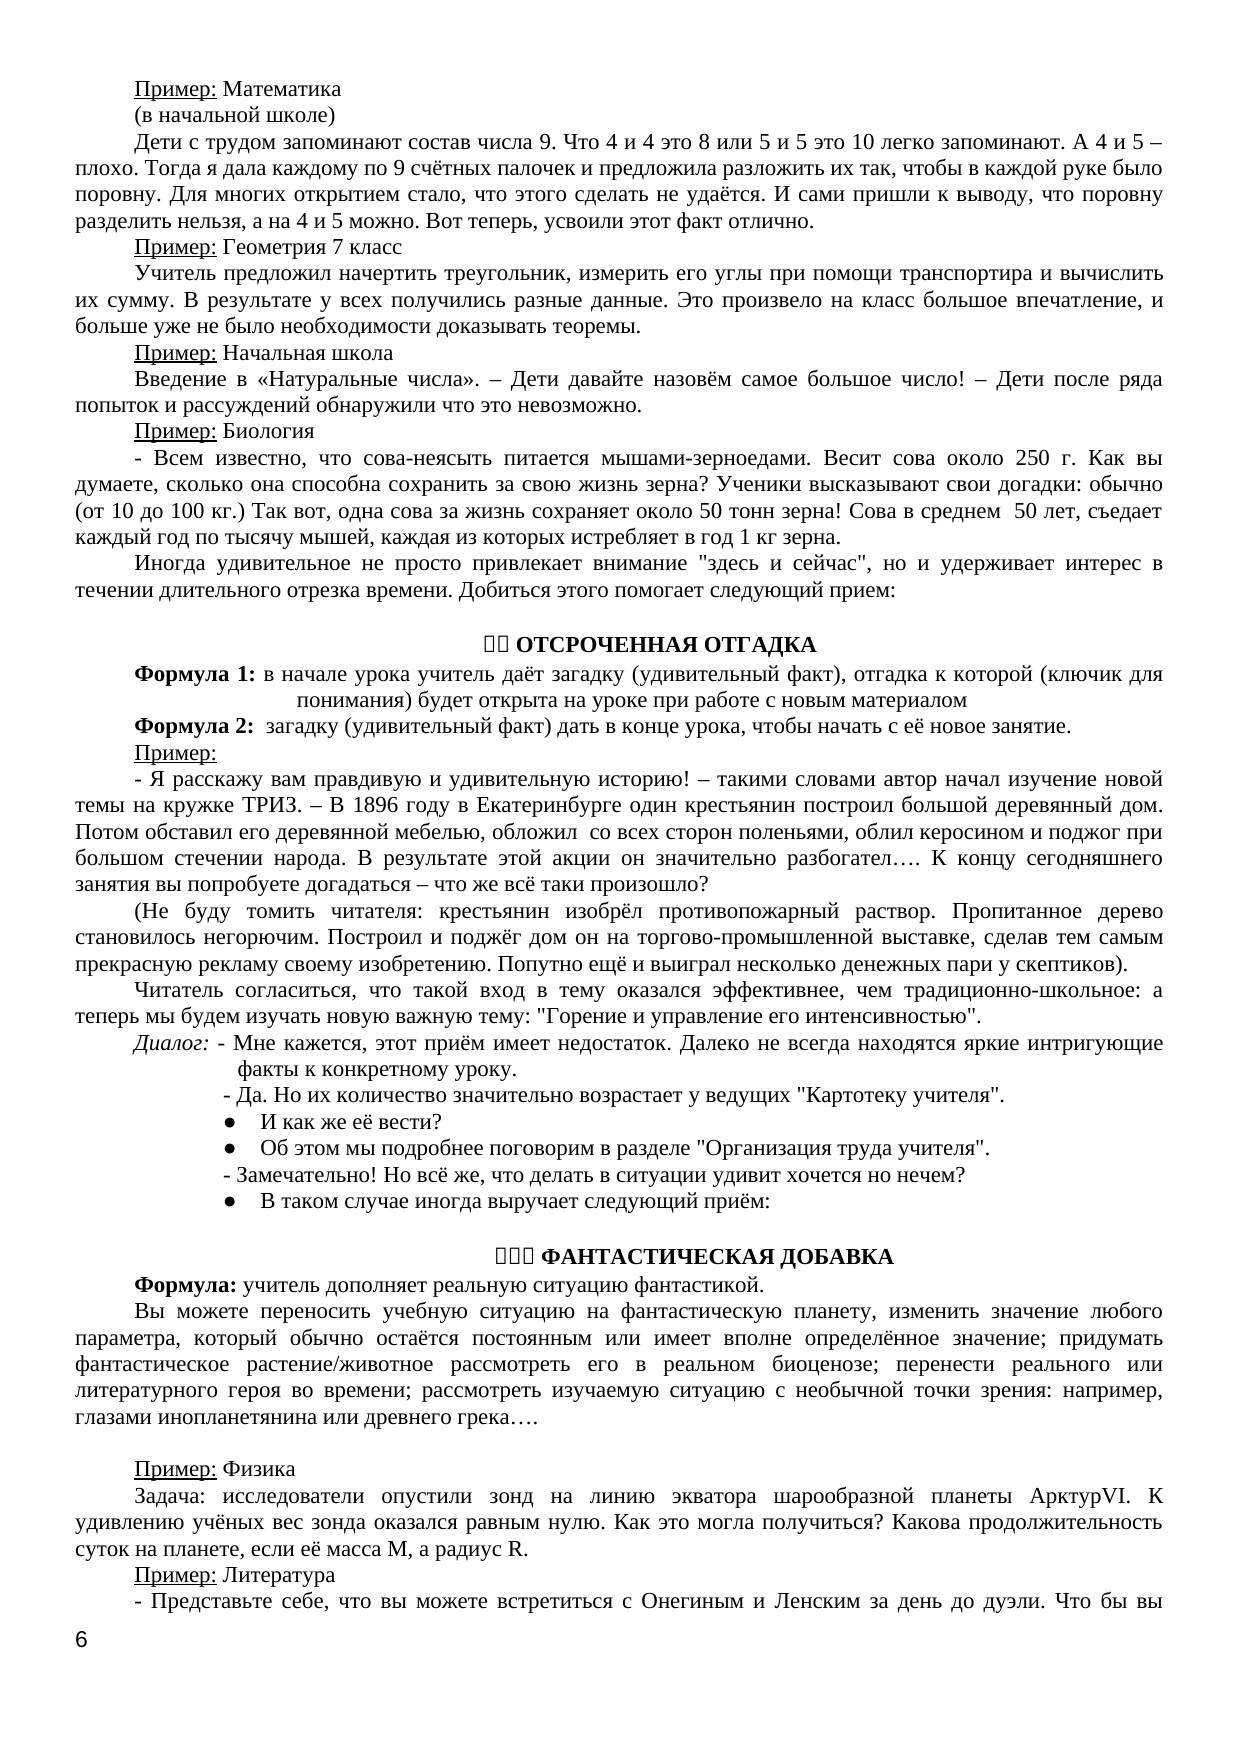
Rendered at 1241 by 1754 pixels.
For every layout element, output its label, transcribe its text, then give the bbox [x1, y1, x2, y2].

text Пример: [75, 739, 1165, 765]
list И как же её вести? [223, 1108, 1165, 1134]
text Формула: учитель дополняет реальную ситуацию фантастикой. [75, 1271, 1165, 1297]
text Иногда удивительное не просто привлекает внимание "здесь и сейчас", но и удерживает интерес в течении длительного отрезка времени. Добиться этого помогает следующий прием: [75, 549, 1165, 602]
text Пример: Геометрия 7 класс [75, 233, 1165, 259]
text Учитель предложил начертить треугольник, измерить его углы при помощи транспортира и вычислить их сумму. В результате у всех получились разные данные. Это произвело на класс большое впечатление, и больше уже не было необходимости доказывать теоремы. [75, 259, 1165, 338]
text Пример: Математика [75, 75, 1165, 101]
text Введение в «Натуральные числа». – Дети давайте назовём самое большое число! – Дети после ряда попыток и рассуждений обнаружили что это невозможно. [75, 365, 1165, 418]
text Пример: Биология [75, 418, 1165, 444]
text Формула 1: в начале урока учитель даёт загадку (удивительный факт), отгадка к которой (ключик для понимания) будет открыта на уроке при работе с новым материалом [134, 660, 1165, 712]
text Формула 2: загадку (удивительный факт) дать в конце урока, чтобы начать с её новое занятие. [134, 712, 1165, 739]
list Об этом мы подробнее поговорим в разделе "Организация труда учителя". [223, 1134, 1165, 1161]
list В таком случае иногда выручает следующий приём: [223, 1187, 1165, 1213]
text - Да. Но их количество значительно возрастает у ведущих "Картотеку учителя". [223, 1081, 1165, 1108]
text Вы можете переносить учебную ситуацию на фантастическую планету, изменить значение любого параметра, который обычно остаётся постоянным или имеет вполне определённое значение; придумать фантастическое растение/животное рассмотреть его в реальном биоценозе; перенести реального или литературного героя во времени; рассмотреть изучаемую ситуацию с необычной точки зрения: например, глазами инопланетянина или древнего грека…. [75, 1297, 1165, 1429]
text  ФАНТАСТИЧЕСКАЯ ДОБАВКА [223, 1240, 1165, 1271]
text Дети с трудом запоминают состав числа 9. Что 4 и 4 это 8 или 5 и 5 это 10 легко запоминают. А 4 и 5 – плохо. Тогда я дала каждому по 9 счётных палочек и предложила разложить их так, чтобы в каждой руке было поровну. Для многих открытием стало, что этого сделать не удаётся. И сами пришли к выводу, что поровну разделить нельзя, а на 4 и 5 можно. Вот теперь, усвоили этот факт отлично. [75, 128, 1165, 233]
text Диалог: - Мне кажется, этот приём имеет недостаток. Далеко не всегда находятся яркие интригующие факты к конкретному уроку. [134, 1029, 1165, 1081]
text Пример: Физика [75, 1456, 1165, 1482]
text Читатель согласиться, что такой вход в тему оказался эффективнее, чем традиционно-школьное: а теперь мы будем изучать новую важную тему: "Горение и управление его интенсивностью". [75, 976, 1165, 1029]
text Пример: Литература [75, 1561, 1165, 1587]
text - Всем известно, что сова-неясыть питается мышами-зерноедами. Весит сова около 250 г. Как вы думаете, сколько она способна сохранить за свою жизнь зерна? Ученики высказывают свои догадки: обычно (от 10 до 100 кг.) Так вот, одна сова за жизнь сохраняет около 50 тонн зерна! Сова в среднем 50 лет, съедает каждый год по тысячу мышей, каждая из которых истребляет в год 1 кг зерна. [75, 444, 1165, 549]
text - Я расскажу вам правдивую и удивительную историю! – такими словами автор начал изучение новой темы на кружке ТРИЗ. – В 1896 году в Екатеринбурге один крестьянин построил большой деревянный дом. Потом обставил его деревянной мебелью, обложил со всех сторон поленьями, облил керосином и поджог при большом стечении народа. В результате этой акции он значительно разбогател…. К концу сегодняшнего занятия вы попробуете догадаться – что же всё таки произошло? [75, 765, 1165, 897]
text  ОТСРОЧЕННАЯ ОТГАДКА [75, 628, 1165, 660]
text (в начальной школе) [75, 101, 1165, 128]
text (Не буду томить читателя: крестьянин изобрёл противопожарный раствор. Пропитанное дерево становилось негорючим. Построил и поджёг дом он на торгово-промышленной выставке, сделав тем самым прекрасную рекламу своему изобретению. Попутно ещё и выиграл несколько денежных пари у скептиков). [75, 897, 1165, 976]
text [75, 1587, 1165, 1614]
text Пример: Начальная школа [75, 338, 1165, 365]
text Задача: исследователи опустили зонд на линию экватора шарообразной планеты АрктурVI. К удивлению учёных вес зонда оказался равным нулю. Как это могла получиться? Какова продолжительность суток на планете, если её масса М, а радиус R. [75, 1482, 1165, 1561]
text - Замечательно! Но всё же, что делать в ситуации удивит хочется но нечем? [223, 1161, 1165, 1187]
